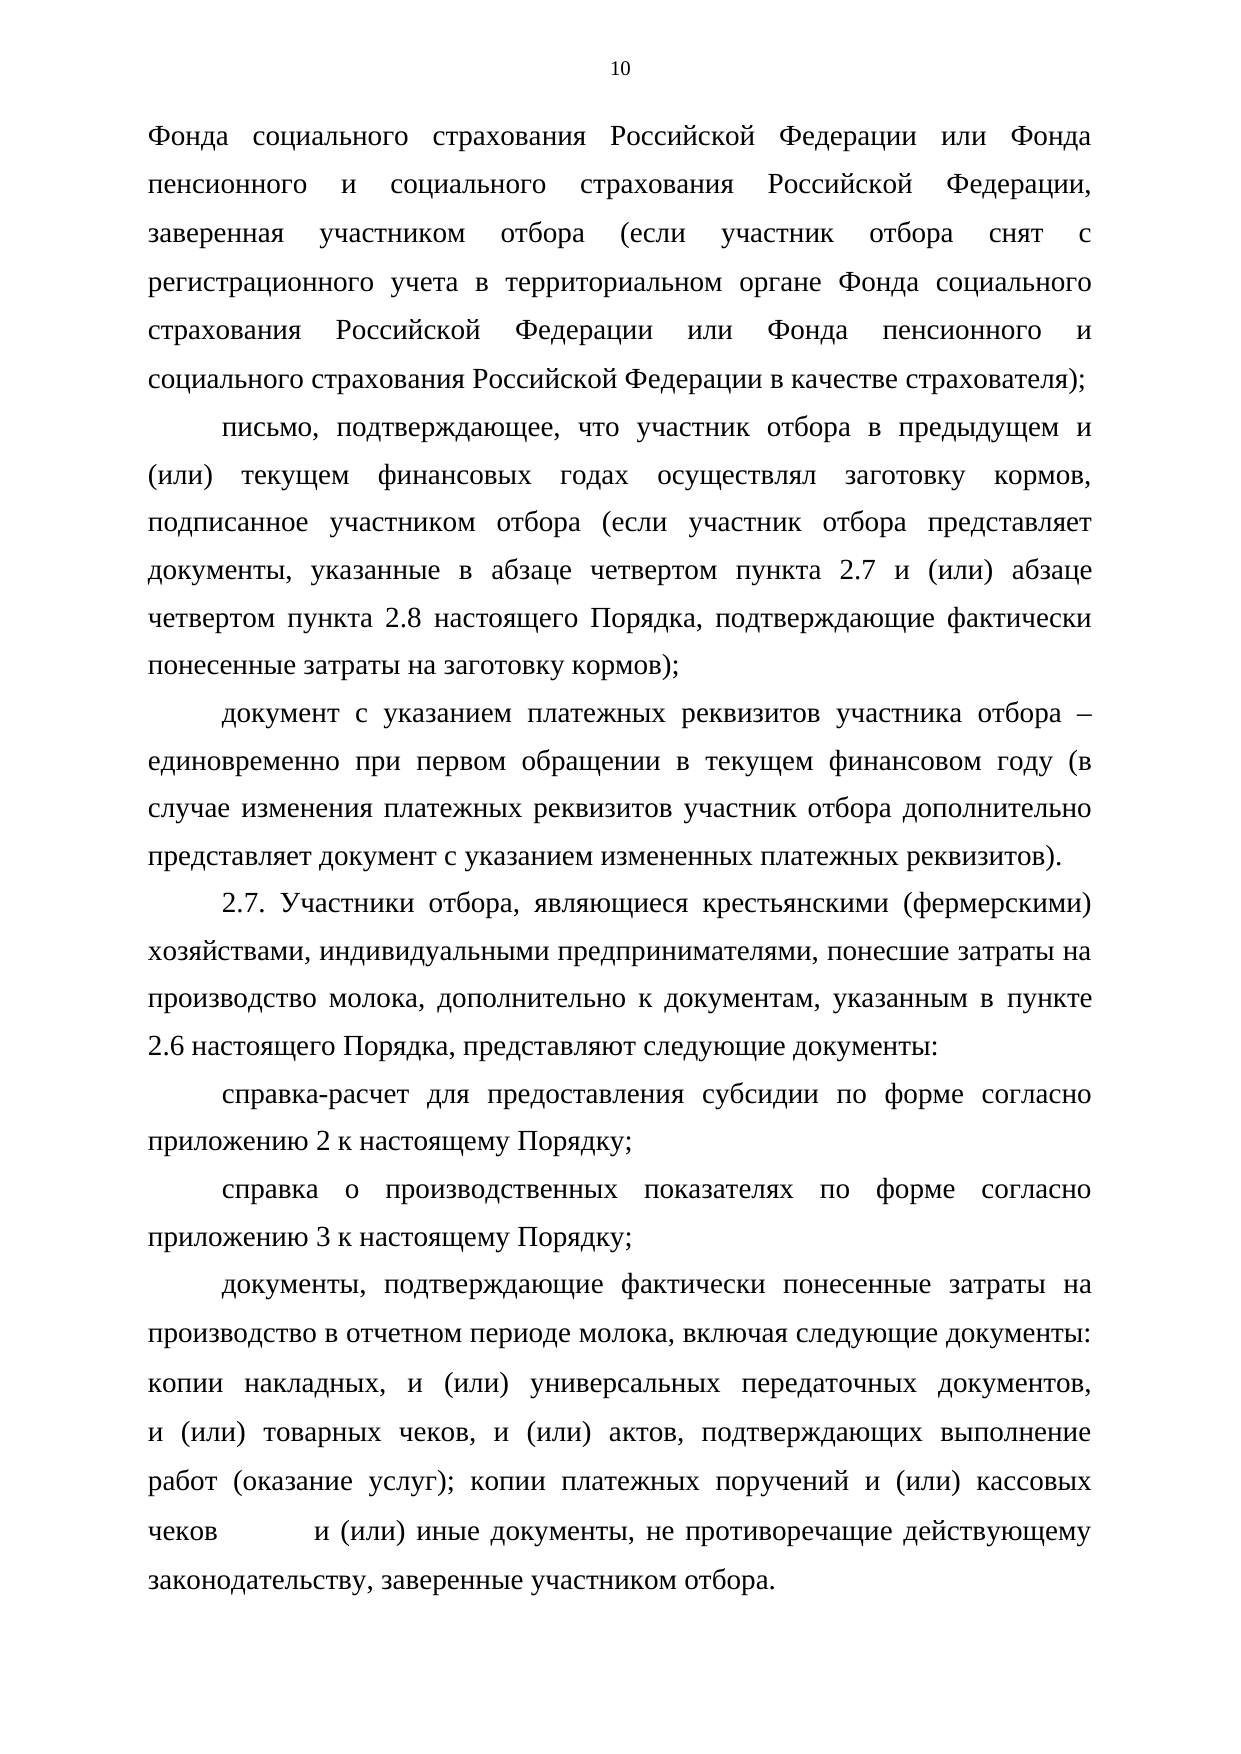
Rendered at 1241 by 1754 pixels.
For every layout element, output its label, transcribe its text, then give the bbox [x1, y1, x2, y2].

text документы, подтверждающие фактически понесенные затраты на производство в отчетном периоде молока, включая следующие документы: копии накладных, и (или) универсальных передаточных документов, и (или) товарных чеков, и (или) актов, подтверждающих выполнение работ (оказание услуг); копии платежных поручений и (или) кассовых чеков и (или) иные документы, не противоречащие действующему законодательству, заверенные участником отбора. [148, 1266, 1092, 1595]
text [148, 118, 1092, 394]
text документ с указанием платежных реквизитов участника отбора – единовременно при первом обращении в текущем финансовом году (в случае изменения платежных реквизитов участник отбора дополнительно представляет документ с указанием измененных платежных реквизитов). [148, 695, 1092, 871]
text 2.7. Участники отбора, являющиеся крестьянскими (фермерскими) хозяйствами, индивидуальными предпринимателями, понесшие затраты на производство молока, дополнительно к документам, указанным в пункте 2.6 настоящего Порядка, представляют следующие документы: [148, 885, 1092, 1062]
text справка-расчет для предоставления субсидии по форме согласно приложению 2 к настоящему Порядку; [148, 1076, 1092, 1157]
text справка о производственных показателях по форме согласно приложению 3 к настоящему Порядку; [148, 1171, 1092, 1252]
text письмо, подтверждающее, что участник отбора в предыдущем и (или) текущем финансовых годах осуществлял заготовку кормов, подписанное участником отбора (если участник отбора представляет документы, указанные в абзаце четвертом пункта 2.7 и (или) абзаце четвертом пункта 2.8 настоящего Порядка, подтверждающие фактически понесенные затраты на заготовку кормов); [148, 409, 1092, 681]
